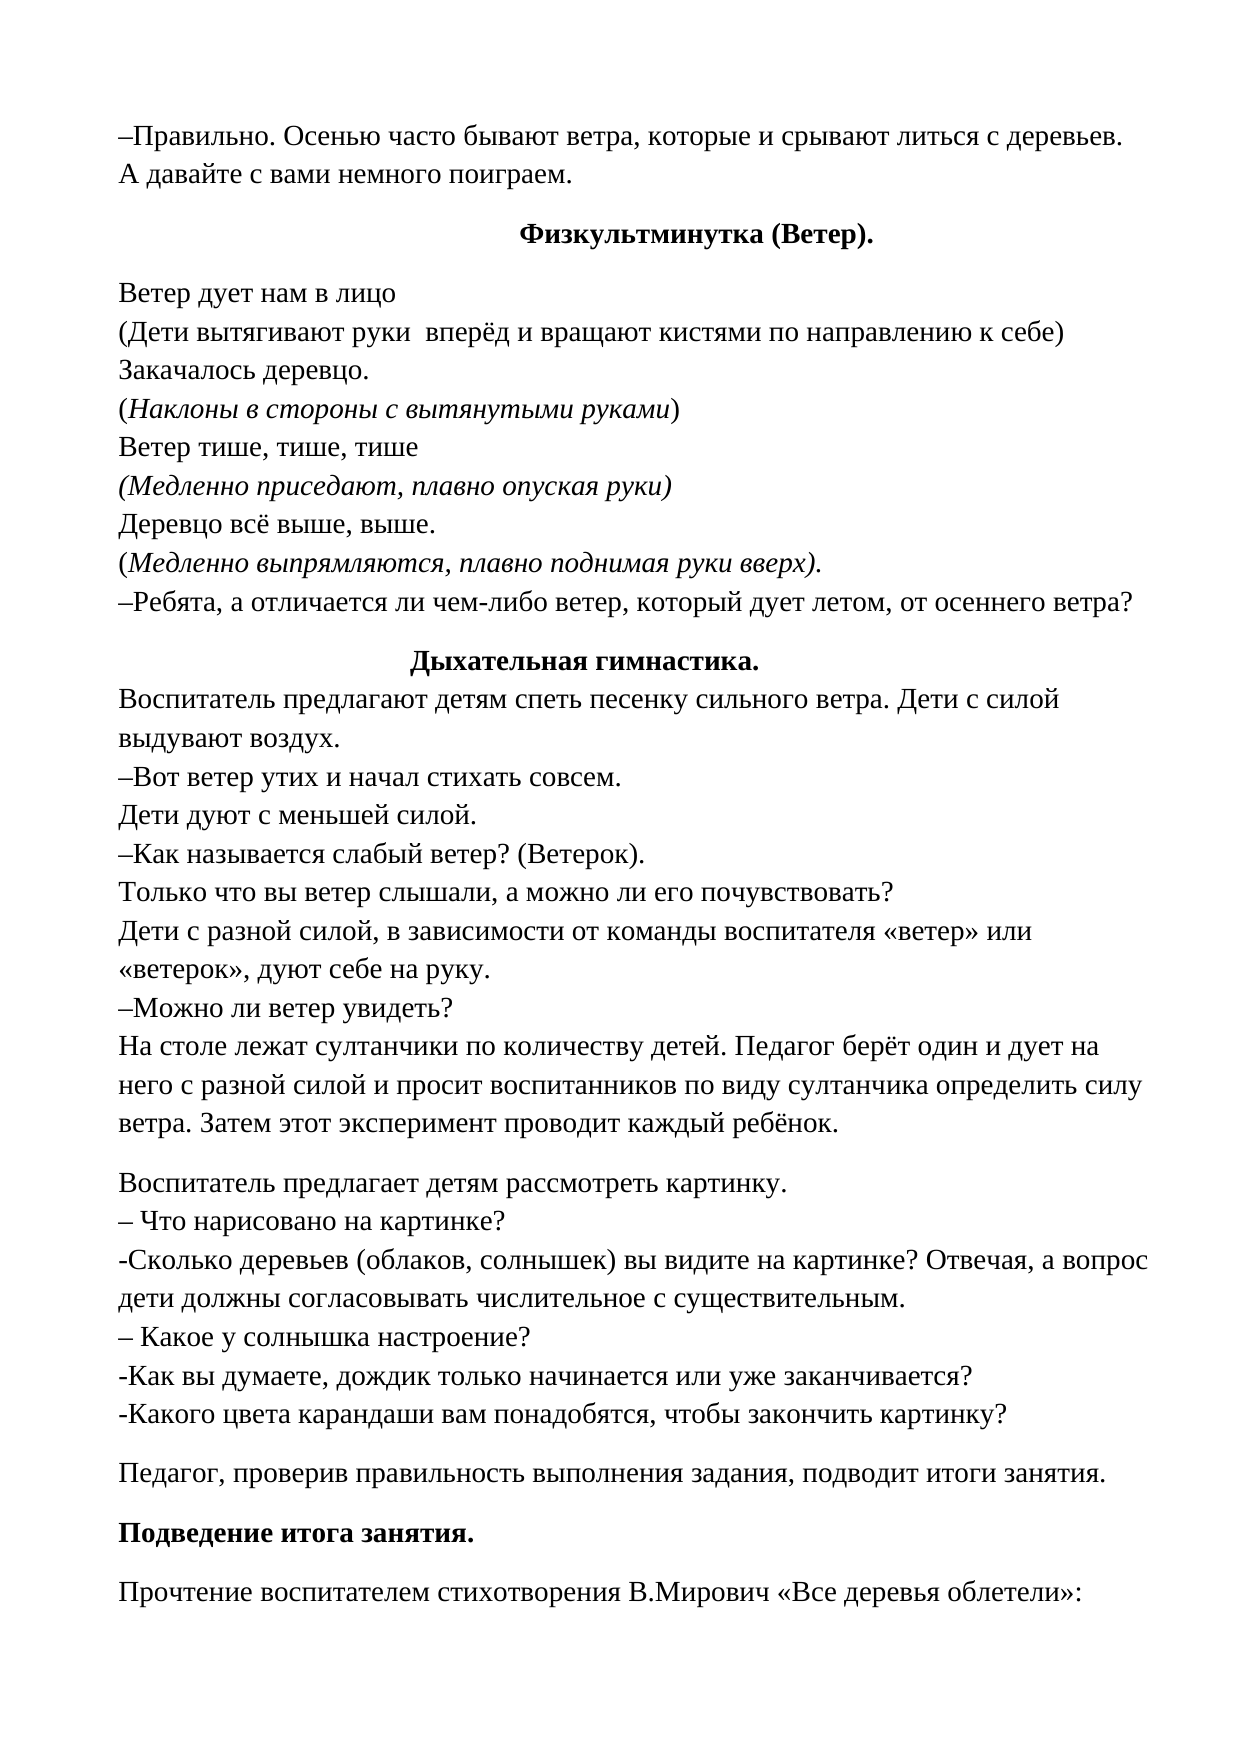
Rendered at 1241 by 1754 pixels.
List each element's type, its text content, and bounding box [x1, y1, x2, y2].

text Подведение итога занятия. [118, 1515, 1152, 1548]
text Воспитатель предлагает детям рассмотреть картинку. – Что нарисовано на картинке? -Сколько деревьев (облаков, солнышек) вы видите на картинке? Отвечая, а вопрос дети должны согласовывать числительное с существительным. – Какое у солнышка настроение? -Как вы думаете, дождик только начинается или уже заканчивается? -Какого цвета карандаши вам понадобятся, чтобы закончить картинку? [118, 1165, 1152, 1430]
text Ветер дует нам в лицо (Дети вытягивают руки вперёд и вращают кистями по направлению к себе) Закачалось деревцо. (Наклоны в стороны с вытянутыми руками) Ветер тише, тише, тише (Медленно приседают, плавно опуская руки) Деревцо всё выше, выше. (Медленно выпрямляются, плавно поднимая руки вверх). –Ребята, а отличается ли чем-либо ветер, который дует летом, от осеннего ветра? [118, 275, 1152, 617]
text Дыхательная гимнастика. Воспитатель предлагают детям спеть песенку сильного ветра. Дети с силой выдувают воздух. –Вот ветер утих и начал стихать совсем. Дети дуют с меньшей силой. –Как называется слабый ветер? (Ветерок). Только что вы ветер слышали, а можно ли его почувствовать? Дети с разной силой, в зависимости от команды воспитателя «ветер» или «ветерок», дуют себе на руку. –Можно ли ветер увидеть? На столе лежат султанчики по количеству детей. Педагог берёт один и дует на него с разной силой и просит воспитанников по виду султанчика определить силу ветра. Затем этот эксперимент проводит каждый ребёнок. [118, 643, 1152, 1139]
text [118, 118, 1152, 190]
text Прочтение воспитателем стихотворения В.Мирович «Все деревья облетели»: [118, 1574, 1152, 1608]
text Физкультминутка (Ветер). [118, 216, 1152, 249]
text Педагог, проверив правильность выполнения задания, подводит итоги занятия. [118, 1456, 1152, 1489]
